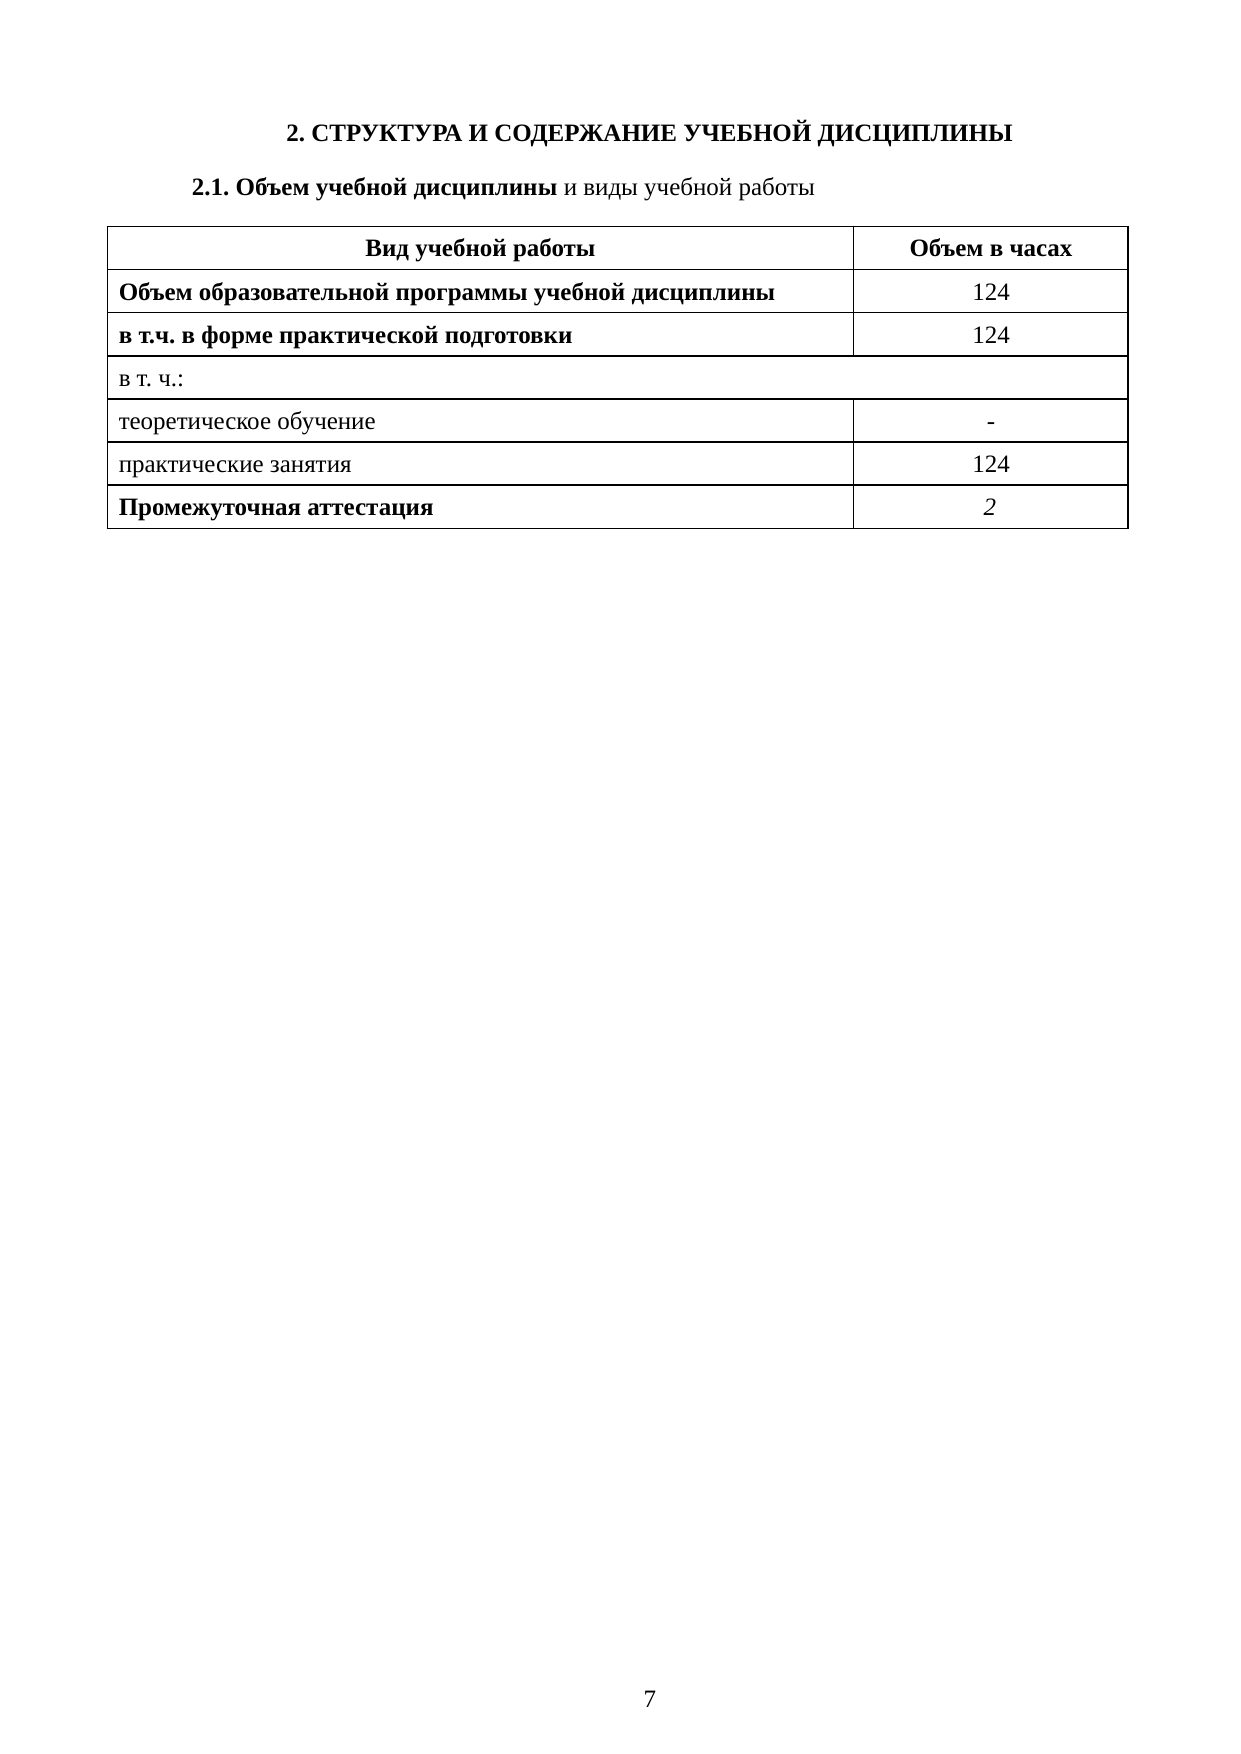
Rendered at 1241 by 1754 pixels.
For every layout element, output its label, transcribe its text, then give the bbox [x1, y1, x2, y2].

table_cell практические занятия [108, 443, 853, 484]
text 2.1. Объем учебной дисциплины и виды учебной работы [118, 172, 1181, 201]
table_header Объем в часах [854, 227, 1127, 269]
table_cell теоретическое обучение [108, 400, 853, 441]
table_cell Промежуточная аттестация [108, 486, 853, 527]
table_cell 124 [854, 270, 1127, 312]
text 2. СТРУКТУРА И СОДЕРЖАНИЕ УЧЕБНОЙ ДИСЦИПЛИНЫ [118, 118, 1181, 147]
table_cell в т. ч.: [108, 357, 1127, 398]
table_cell Объем образовательной программы учебной дисциплины [108, 270, 853, 312]
table_cell 2 [854, 486, 1127, 527]
table_cell 124 [854, 443, 1127, 484]
table_cell - [854, 400, 1127, 441]
table_cell 124 [854, 313, 1127, 355]
table_header Вид учебной работы [108, 227, 853, 269]
table_cell в т.ч. в форме практической подготовки [108, 313, 853, 355]
